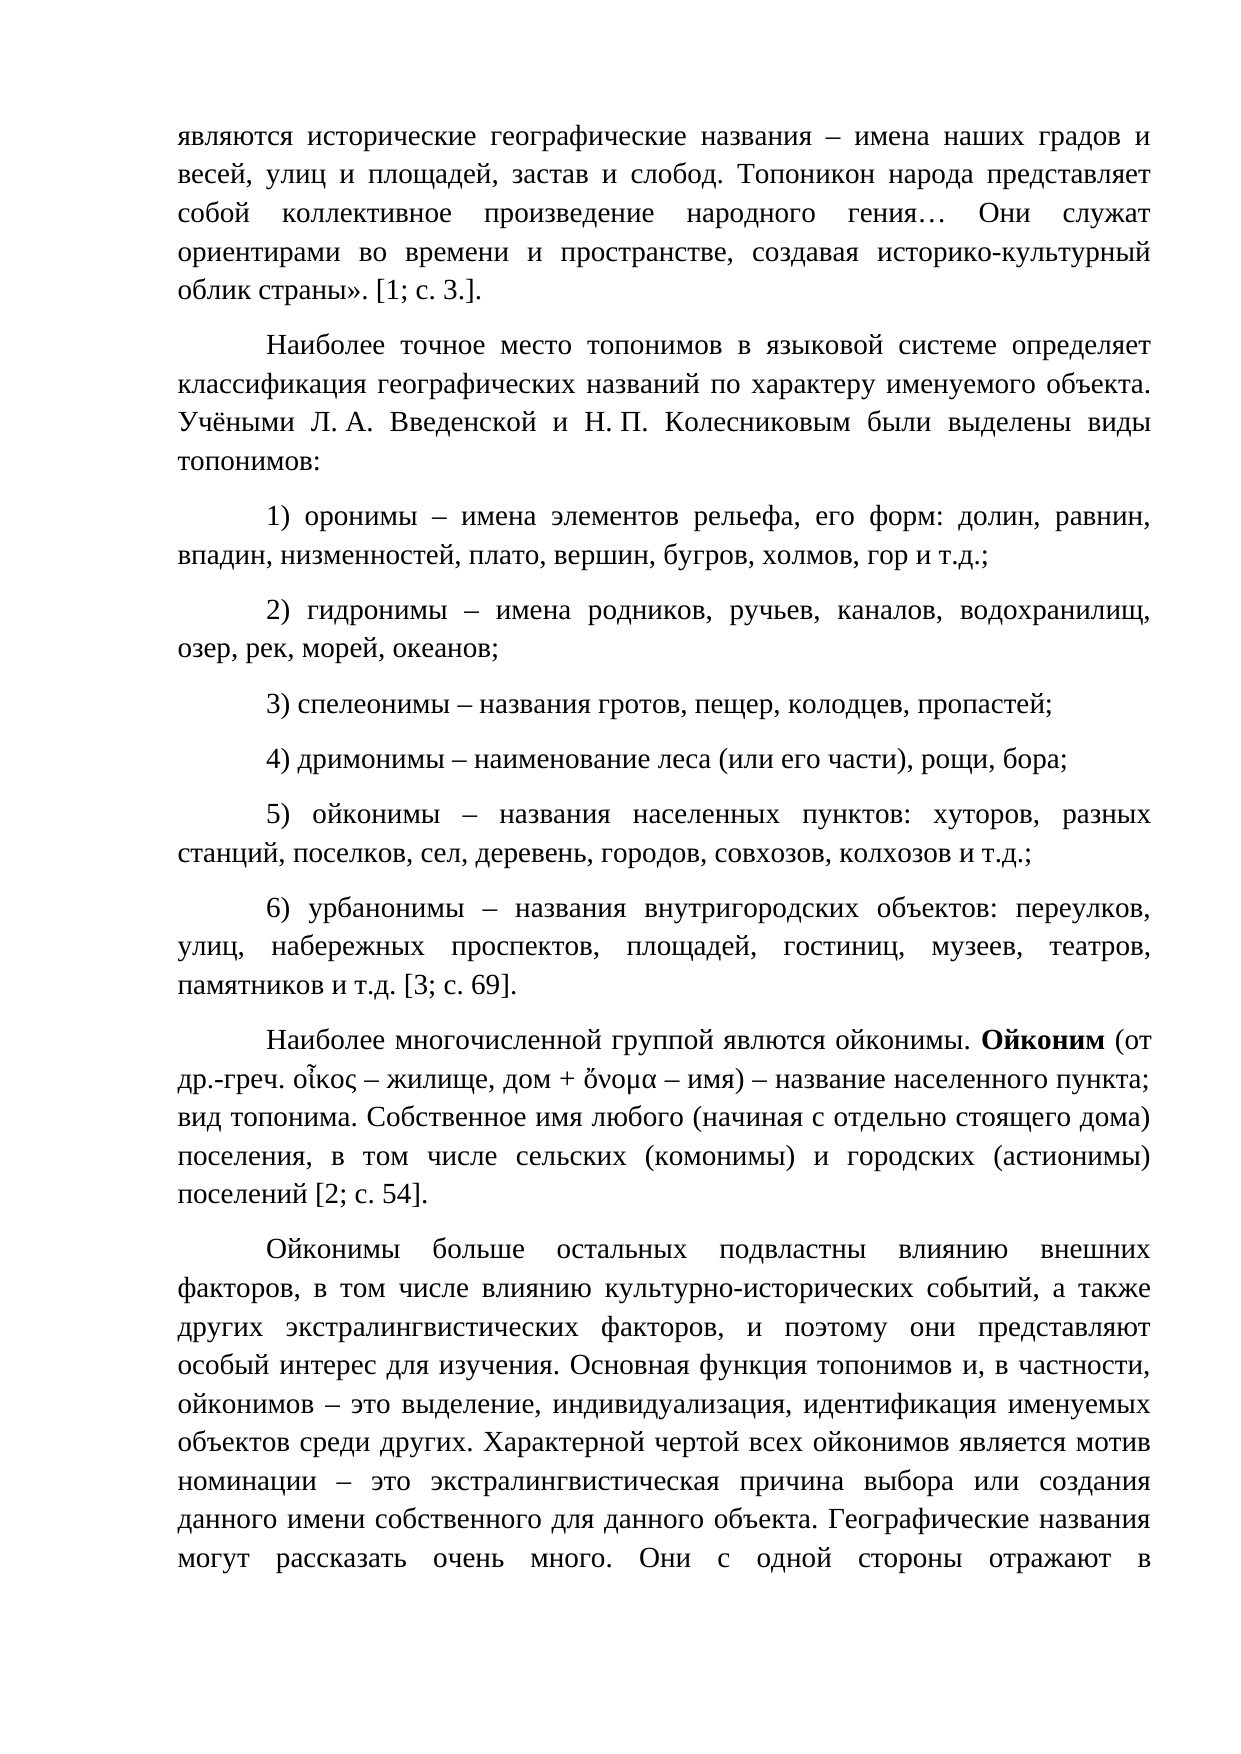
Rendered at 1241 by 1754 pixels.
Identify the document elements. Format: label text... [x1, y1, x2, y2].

text 3) спелеонимы – названия гротов, пещер, колодцев, пропастей; [177, 686, 1152, 719]
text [177, 118, 1152, 306]
text 5) ойконимы – названия населенных пунктов: хуторов, разных станций, поселков, сел, деревень, городов, совхозов, колхозов и т.д.; [177, 796, 1152, 868]
text 1) оронимы – имена элементов рельефа, его форм: долин, равнин, впадин, низменностей, плато, вершин, бугров, холмов, гор и т.д.; [177, 498, 1152, 570]
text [177, 1232, 1152, 1573]
text Наиболее точное место топонимов в языковой системе определяет классификация географических названий по характеру именуемого объекта. Учёными Л. А. Введенской и Н. П. Колесниковым были выделены виды топонимов: [177, 327, 1152, 477]
text 2) гидронимы – имена родников, ручьев, каналов, водохранилищ, озер, рек, морей, океанов; [177, 592, 1152, 664]
text Наиболее многочисленной группой явлются ойконимы. Ойконим (от др.-греч. οἶκος – жилище, дом + ὄνομα – имя) – название населенного пункта; вид топонима. Собственное имя любого (начиная с отдельно стоящего дома) поселения, в том числе сельских (комонимы) и городских (астионимы) поселений [2; с. 54]. [177, 1022, 1152, 1210]
text 4) дримонимы – наименование леса (или его части), рощи, бора; [177, 741, 1152, 774]
text 6) урбанонимы – названия внутригородских объектов: переулков, улиц, набережных проспектов, площадей, гостиниц, музеев, театров, памятников и т.д. [3; c. 69]. [177, 890, 1152, 1001]
